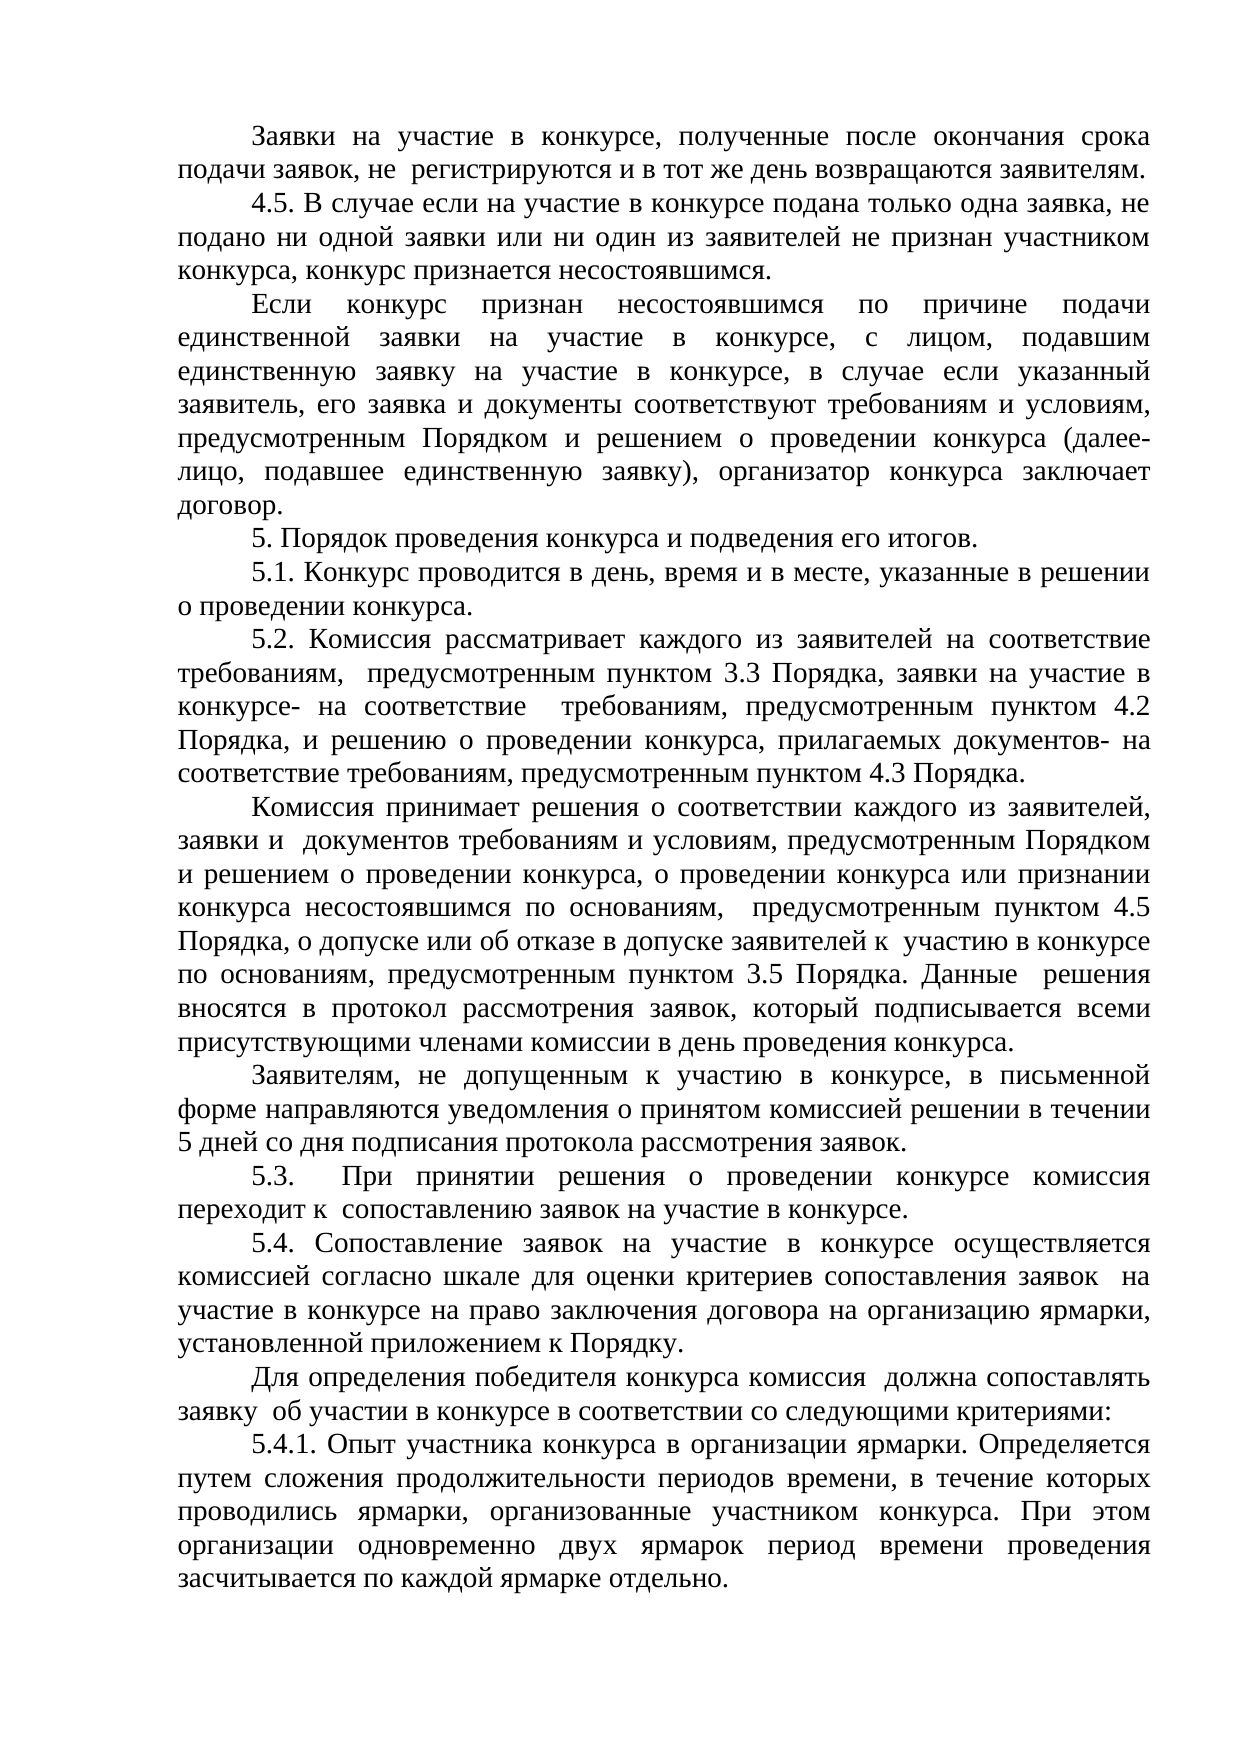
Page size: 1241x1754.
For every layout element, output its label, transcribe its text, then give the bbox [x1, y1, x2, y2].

text Заявки на участие в конкурсе, полученные после окончания срока подачи заявок, не регистрируются и в тот же день возвращаются заявителям. [177, 118, 1152, 185]
text Заявителям, не допущенным к участию в конкурсе, в письменной форме направляются уведомления о принятом комиссией решении в течении 5 дней со дня подписания протокола рассмотрения заявок. [177, 1057, 1152, 1158]
text 5.1. Конкурс проводится в день, время и в месте, указанные в решении о проведении конкурса. [177, 554, 1152, 621]
text 5.2. Комиссия рассматривает каждого из заявителей на соответствие требованиям, предусмотренным пунктом 3.3 Порядка, заявки на участие в конкурсе- на соответствие требованиям, предусмотренным пунктом 4.2 Порядка, и решению о проведении конкурса, прилагаемых документов- на соответствие требованиям, предусмотренным пунктом 4.3 Порядка. [177, 621, 1152, 789]
text Для определения победителя конкурса комиссия должна сопоставлять заявку об участии в конкурсе в соответствии со следующими критериями: [177, 1359, 1152, 1426]
text 4.5. В случае если на участие в конкурсе подана только одна заявка, не подано ни одной заявки или ни один из заявителей не признан участником конкурса, конкурс признается несостоявшимся. [177, 185, 1152, 286]
text 5. Порядок проведения конкурса и подведения его итогов. [177, 521, 1152, 554]
text Если конкурс признан несостоявшимся по причине подачи единственной заявки на участие в конкурсе, с лицом, подавшим единственную заявку на участие в конкурсе, в случае если указанный заявитель, его заявка и документы соответствуют требованиям и условиям, предусмотренным Порядком и решением о проведении конкурса (далее- лицо, подавшее единственную заявку), организатор конкурса заключает договор. [177, 286, 1152, 521]
text 5.4. Сопоставление заявок на участие в конкурсе осуществляется комиссией согласно шкале для оценки критериев сопоставления заявок на участие в конкурсе на право заключения договора на организацию ярмарки, установленной приложением к Порядку. [177, 1225, 1152, 1359]
text 5.4.1. Опыт участника конкурса в организации ярмарки. Определяется путем сложения продолжительности периодов времени, в течение которых проводились ярмарки, организованные участником конкурса. При этом организации одновременно двух ярмарок период времени проведения засчитывается по каждой ярмарке отдельно. [177, 1426, 1152, 1594]
text Комиссия принимает решения о соответствии каждого из заявителей, заявки и документов требованиям и условиям, предусмотренным Порядком и решением о проведении конкурса, о проведении конкурса или признании конкурса несостоявшимся по основаниям, предусмотренным пунктом 4.5 Порядка, о допуске или об отказе в допуске заявителей к участию в конкурсе по основаниям, предусмотренным пунктом 3.5 Порядка. Данные решения вносятся в протокол рассмотрения заявок, который подписывается всеми присутствующими членами комиссии в день проведения конкурса. [177, 789, 1152, 1057]
text 5.3. При принятии решения о проведении конкурсе комиссия переходит к сопоставлению заявок на участие в конкурсе. [177, 1158, 1152, 1225]
